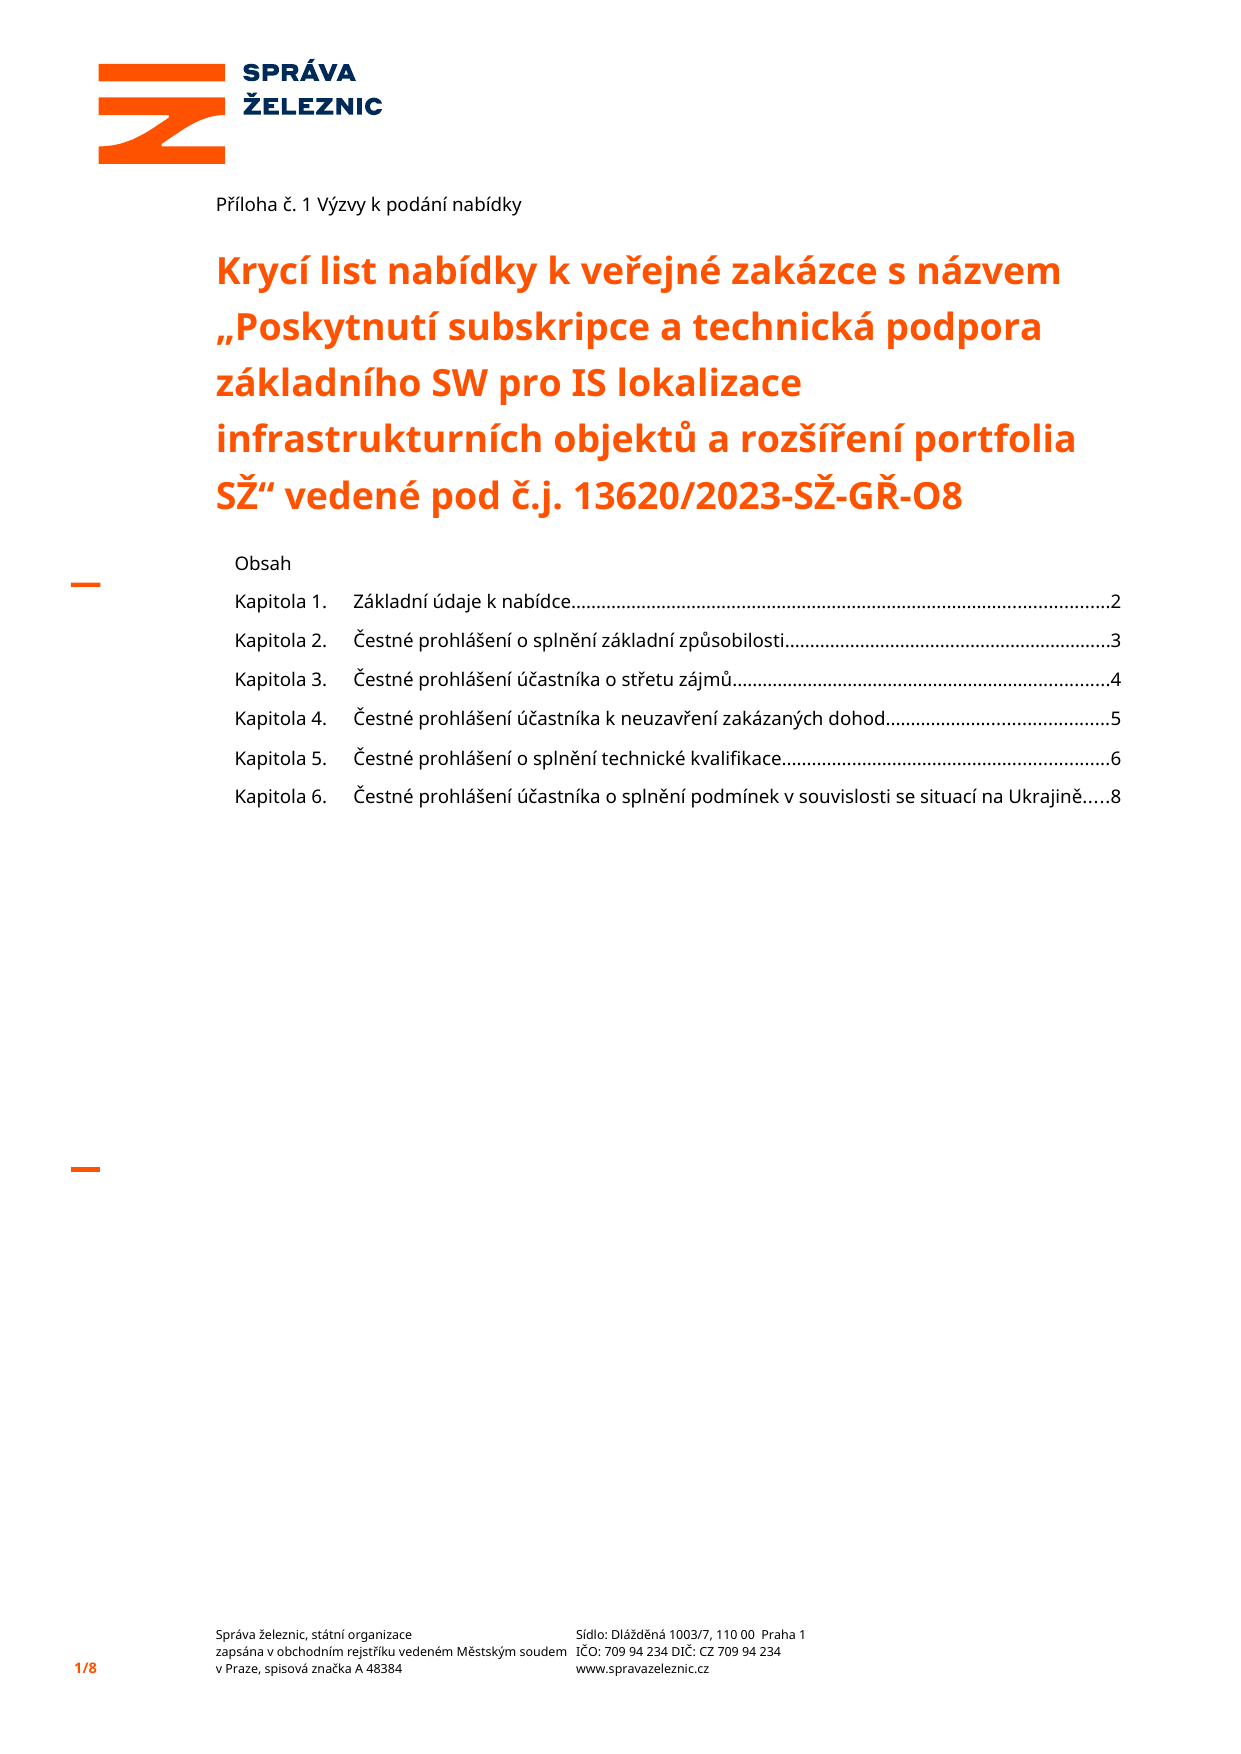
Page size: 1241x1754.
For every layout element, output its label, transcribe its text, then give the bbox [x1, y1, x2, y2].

text Krycí list nabídky k veřejné zakázce s názvem „Poskytnutí subskripce a technická podpora základního SW pro IS lokalizace infrastrukturních objektů a rozšíření portfolia SŽ“ vedené pod č.j. 13620/2023-SŽ-GŘ-O8 [216, 244, 1122, 520]
text Příloha č. 1 Výzvy k podání nabídky [216, 191, 1122, 217]
